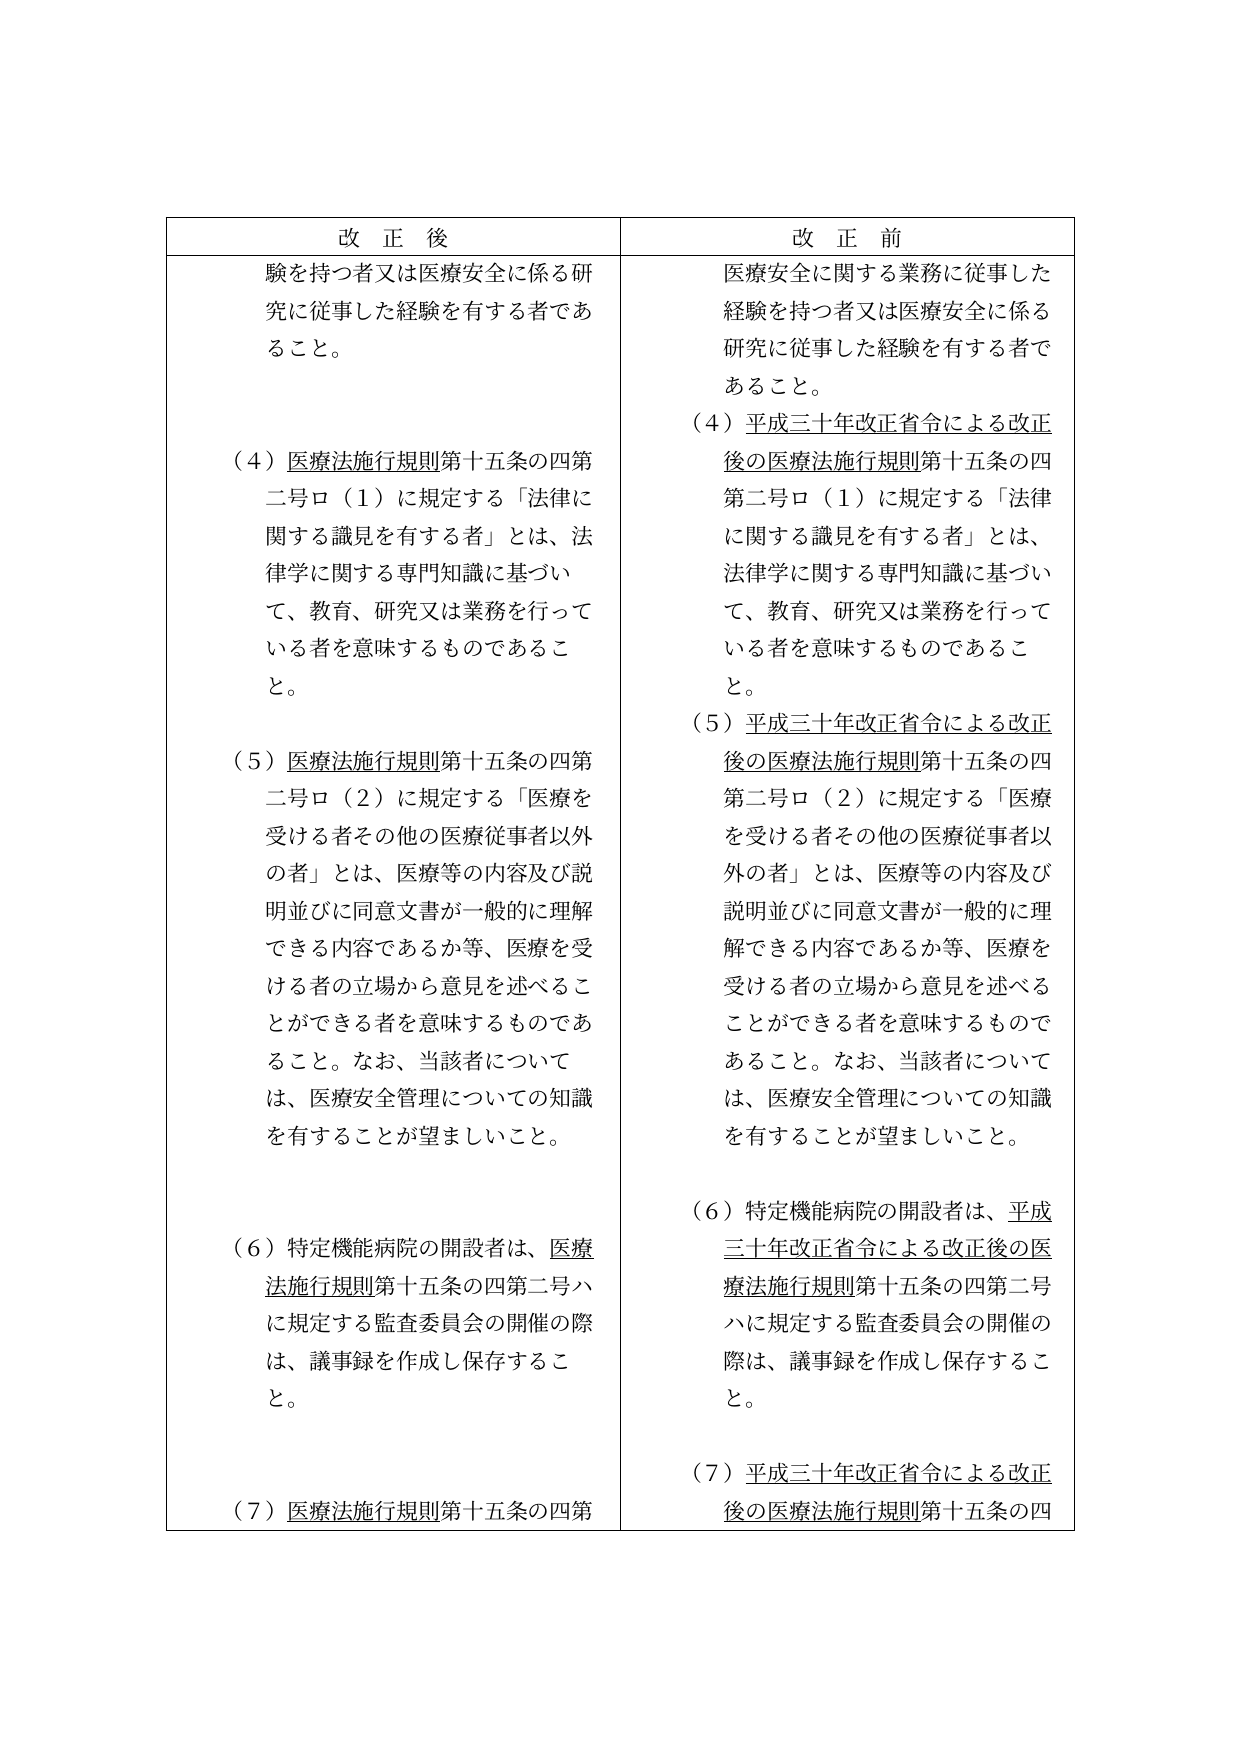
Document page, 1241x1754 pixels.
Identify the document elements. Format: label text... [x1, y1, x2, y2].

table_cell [621, 256, 1074, 1530]
table_header 改 正 前 [621, 218, 1074, 255]
table_header 改 正 後 [167, 218, 620, 255]
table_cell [167, 256, 620, 1530]
